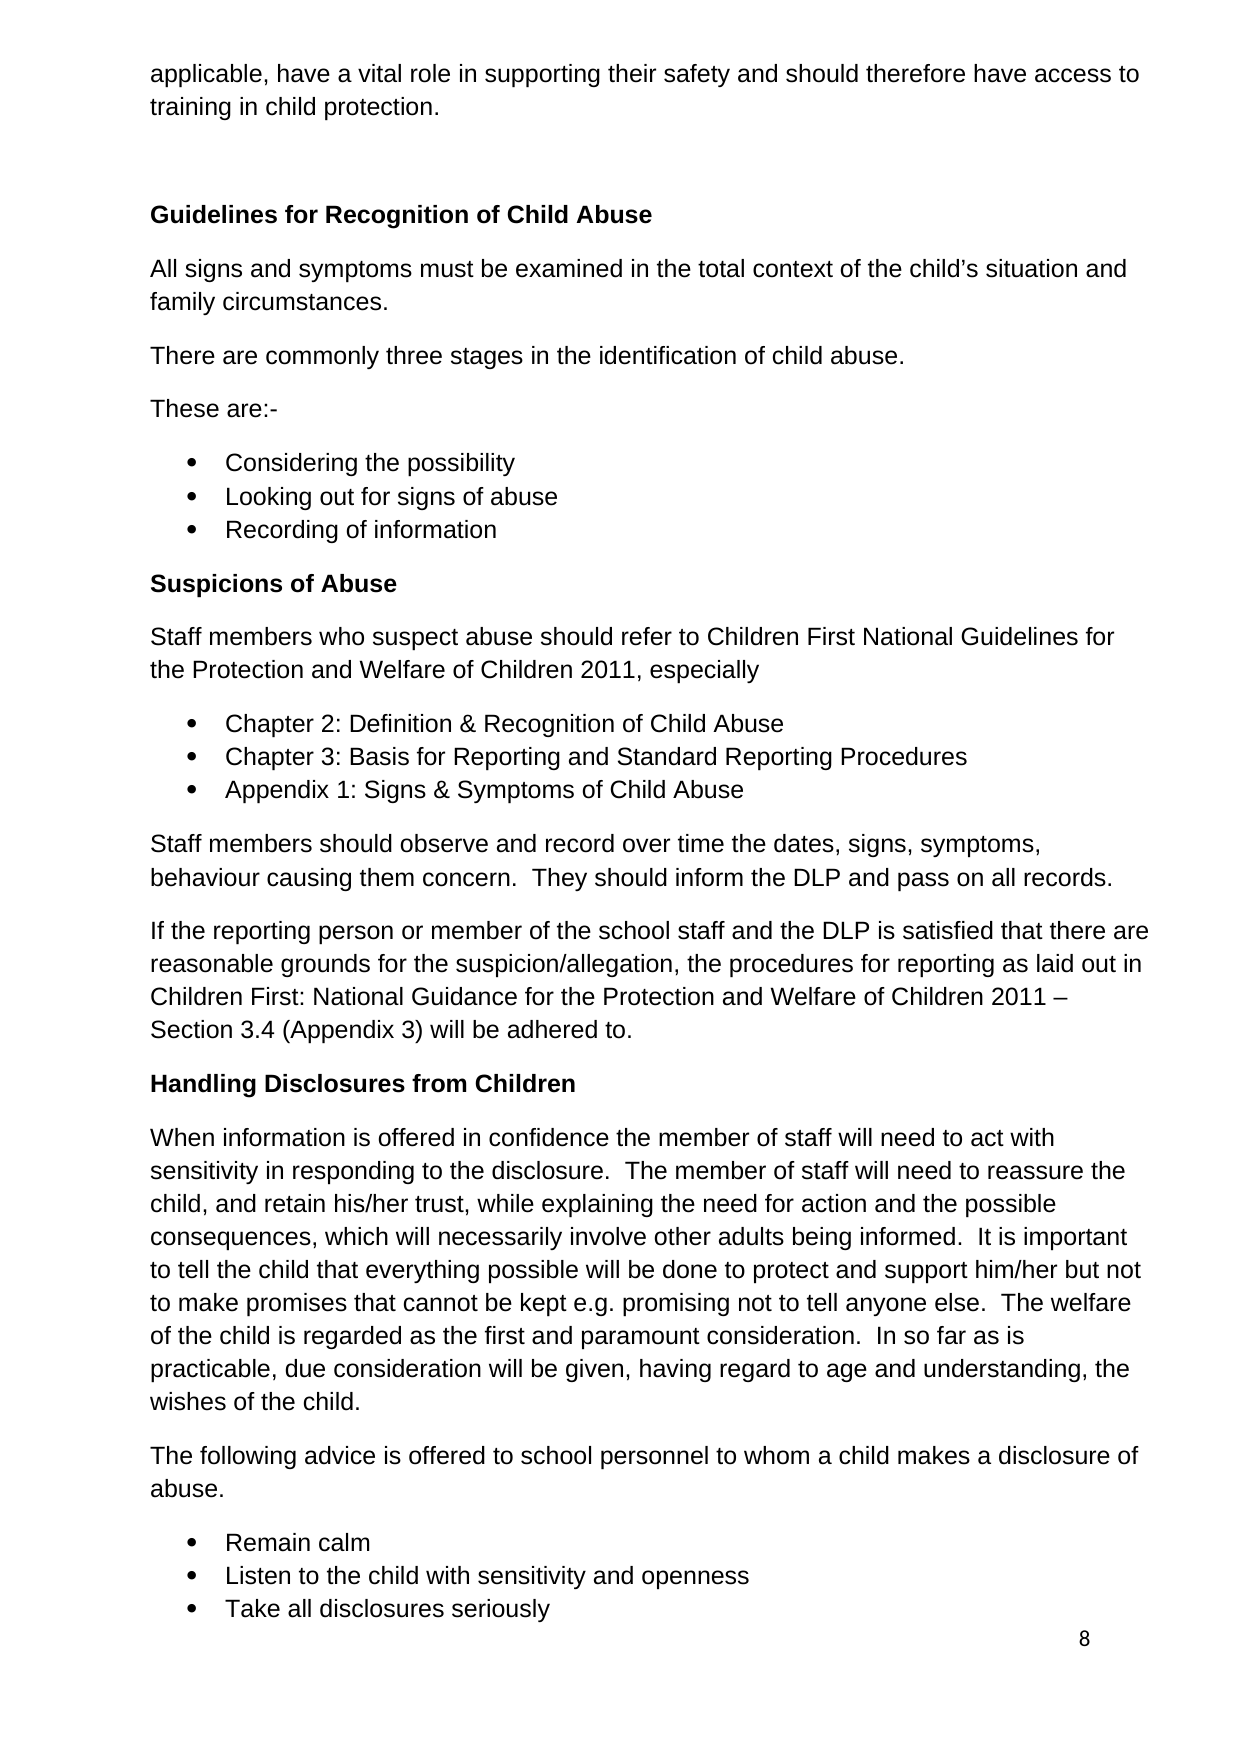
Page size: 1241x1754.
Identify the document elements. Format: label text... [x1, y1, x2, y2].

text There are commonly three stages in the identification of child abuse. [150, 341, 1154, 369]
list Recording of information [187, 514, 1154, 543]
text All signs and symptoms must be examined in the total context of the child’s situation and family circumstances. [150, 254, 1154, 316]
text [150, 59, 1154, 121]
text Staff members who suspect abuse should refer to Children First National Guidelines for the Protection and Welfare of Children 2011, especially [150, 622, 1154, 684]
text Suspicions of Abuse [150, 568, 1154, 597]
text If the reporting person or member of the school staff and the DLP is satisfied that there are reasonable grounds for the suspicion/allegation, the procedures for reporting as laid out in Children First: National Guidance for the Protection and Welfare of Children 2011 – Section 3.4 (Appendix 3) will be adhered to. [150, 916, 1154, 1044]
list Take all disclosures seriously [187, 1594, 1154, 1623]
text These are:- [150, 394, 1154, 423]
list Chapter 2: Definition & Recognition of Child Abuse [187, 709, 1154, 738]
list Appendix 1: Signs & Symptoms of Child Abuse [187, 776, 1154, 804]
text Guidelines for Recognition of Child Abuse [150, 200, 1154, 229]
text Staff members should observe and record over time the dates, signs, symptoms, behaviour causing them concern. They should inform the DLP and pass on all records. [150, 829, 1154, 891]
text The following advice is offered to school personnel to whom a child makes a disclosure of abuse. [150, 1441, 1154, 1503]
list Considering the possibility [187, 448, 1154, 477]
list Listen to the child with sensitivity and openness [187, 1561, 1154, 1590]
text Handling Disclosures from Children [150, 1069, 1154, 1098]
list Looking out for signs of abuse [187, 481, 1154, 510]
list Chapter 3: Basis for Reporting and Standard Reporting Procedures [187, 742, 1154, 771]
text When information is offered in confidence the member of staff will need to act with sensitivity in responding to the disclosure. The member of staff will need to reassure the child, and retain his/her trust, while explaining the need for action and the possible consequences, which will necessarily involve other adults being informed. It is important to tell the child that everything possible will be done to protect and support him/her but not to make promises that cannot be kept e.g. promising not to tell anyone else. The welfare of the child is regarded as the first and paramount consideration. In so far as is practicable, due consideration will be given, having regard to age and understanding, the wishes of the child. [150, 1123, 1154, 1416]
list Remain calm [187, 1528, 1154, 1557]
